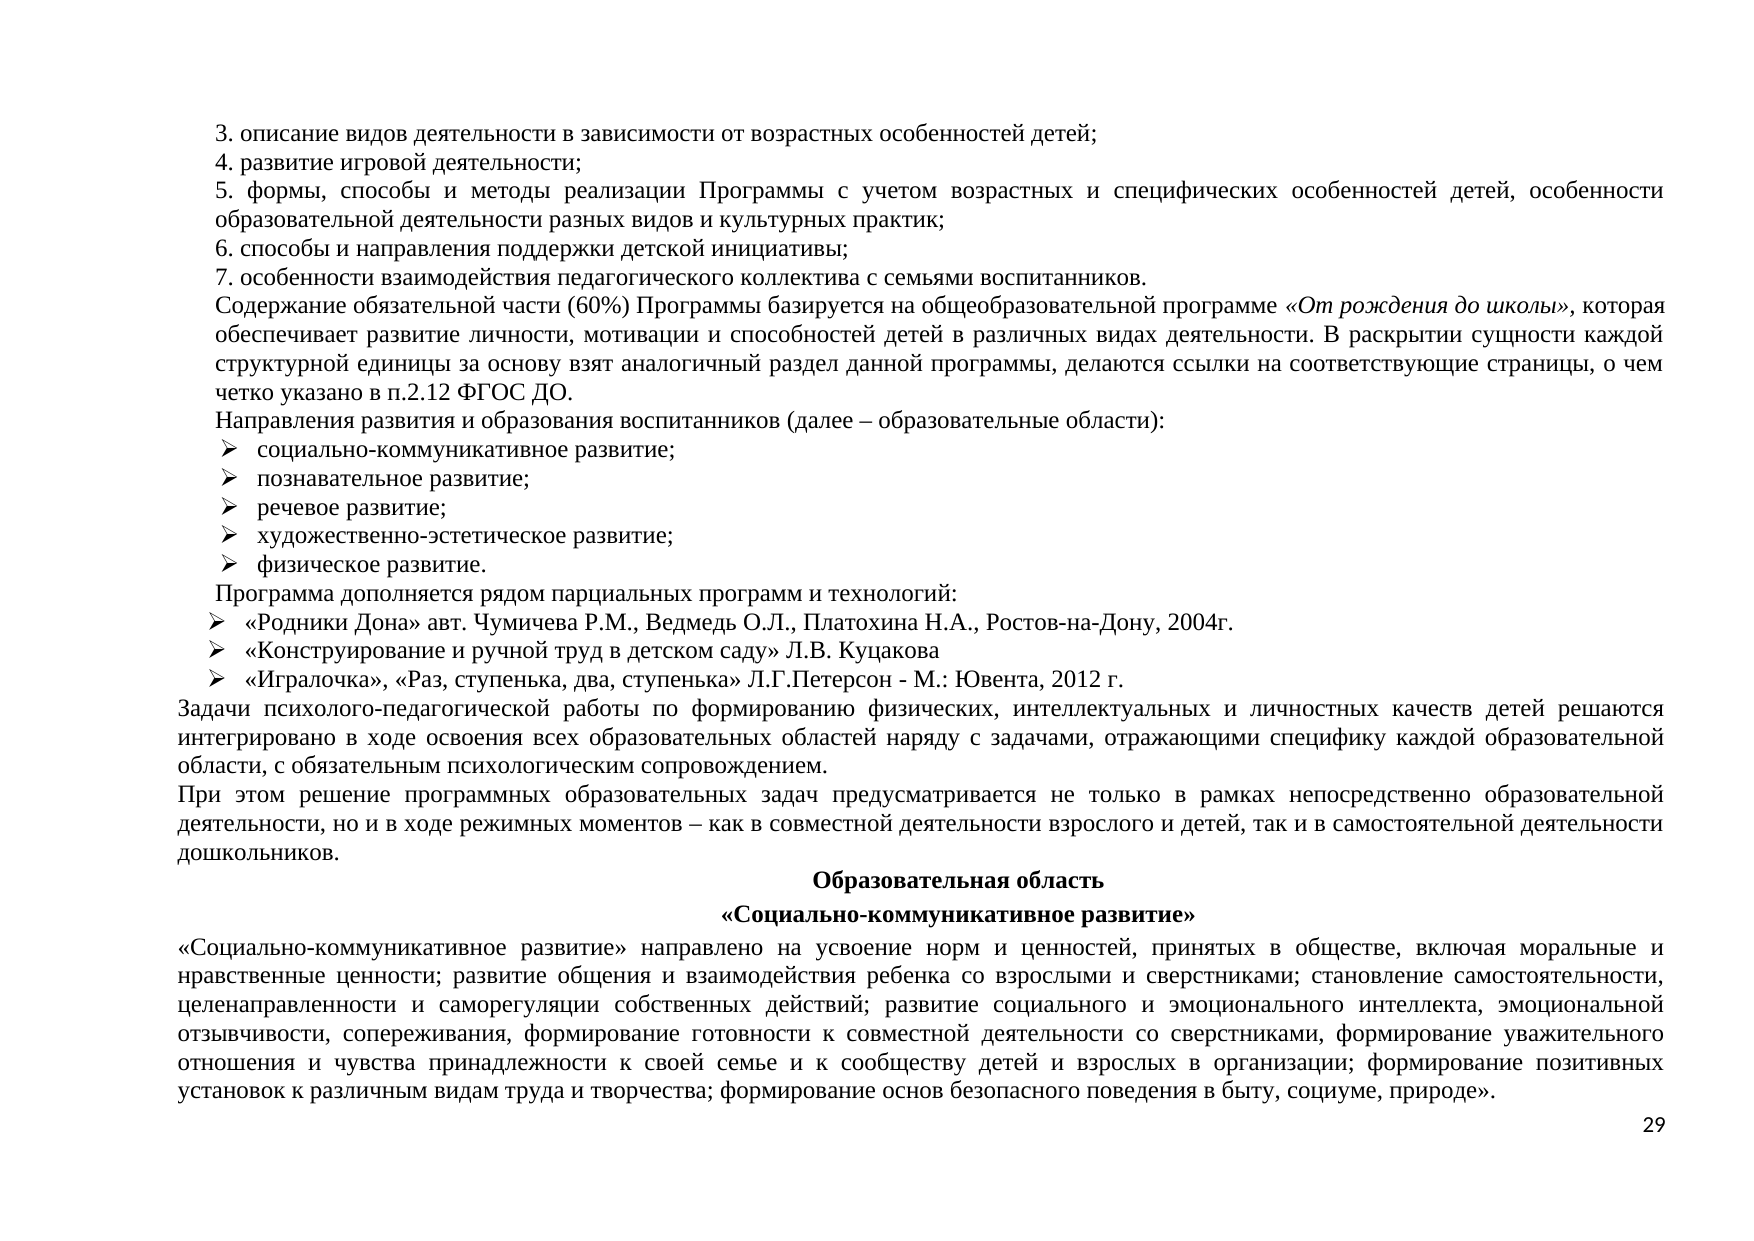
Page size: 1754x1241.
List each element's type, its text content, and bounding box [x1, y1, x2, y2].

list физическое развитие. [219, 549, 1665, 578]
text Содержание обязательной части (60%) Программы базируется на общеобразовательной программе «От рождения до школы», которая обеспечивает развитие личности, мотивации и способностей детей в различных видах деятельности. В раскрытии сущности каждой структурной единицы за основу взят аналогичный раздел данной программы, делаются ссылки на соответствующие страницы, о чем четко указано в п.2.12 ФГОС ДО. [215, 291, 1665, 406]
text При этом решение программных образовательных задач предусматривается не только в рамках непосредственно образовательной деятельности, но и в ходе режимных моментов – как в совместной деятельности взрослого и детей, так и в самостоятельной деятельности дошкольников. [177, 779, 1665, 866]
text 6. способы и направления поддержки детской инициативы; [215, 233, 1665, 262]
text Направления развития и образования воспитанников (далее – образовательные области): [215, 406, 1665, 434]
list художественно-эстетическое развитие; [219, 521, 1665, 549]
list «Игралочка», «Раз, ступенька, два, ступенька» Л.Г.Петерсон - М.: Ювента, 2012 г. [207, 664, 1665, 693]
text 5. формы, способы и методы реализации Программы с учетом возрастных и специфических особенностей детей, особенности образовательной деятельности разных видов и культурных практик; [215, 176, 1665, 233]
text 4. развитие игровой деятельности; [215, 147, 1665, 176]
list «Конструирование и ручной труд в детском саду» Л.В. Куцакова [207, 636, 1665, 664]
text «Социально-коммуникативное развитие» направлено на усвоение норм и ценностей, принятых в обществе, включая моральные и нравственные ценности; развитие общения и взаимодействия ребенка со взрослыми и сверстниками; становление самостоятельности, целенаправленности и саморегуляции собственных действий; развитие социального и эмоционального интеллекта, эмоциональной отзывчивости, сопереживания, формирование готовности к совместной деятельности со сверстниками, формирование уважительного отношения и чувства принадлежности к своей семье и к сообществу детей и взрослых в организации; формирование позитивных установок к различным видам труда и творчества; формирование основ безопасного поведения в быту, социуме, природе». [177, 932, 1665, 1104]
text 7. особенности взаимодействия педагогического коллектива с семьями воспитанников. [215, 262, 1665, 291]
list речевое развитие; [219, 492, 1665, 521]
list познавательное развитие; [219, 463, 1665, 492]
text Задачи психолого-педагогической работы по формированию физических, интеллектуальных и личностных качеств детей решаются интегрировано в ходе освоения всех образовательных областей наряду с задачами, отражающими специфику каждой образовательной области, с обязательным психологическим сопровождением. [177, 693, 1665, 779]
text 3. описание видов деятельности в зависимости от возрастных особенностей детей; [215, 118, 1665, 147]
text Программа дополняется рядом парциальных программ и технологий: [215, 578, 1665, 607]
text Образовательная область [177, 866, 1665, 894]
list социально-коммуникативное развитие; [219, 434, 1665, 463]
list «Родники Дона» авт. Чумичева Р.М., Ведмедь О.Л., Платохина Н.А., Ростов-на-Дону, 2004г. [207, 607, 1665, 636]
text «Социально-коммуникативное развитие» [177, 899, 1665, 927]
